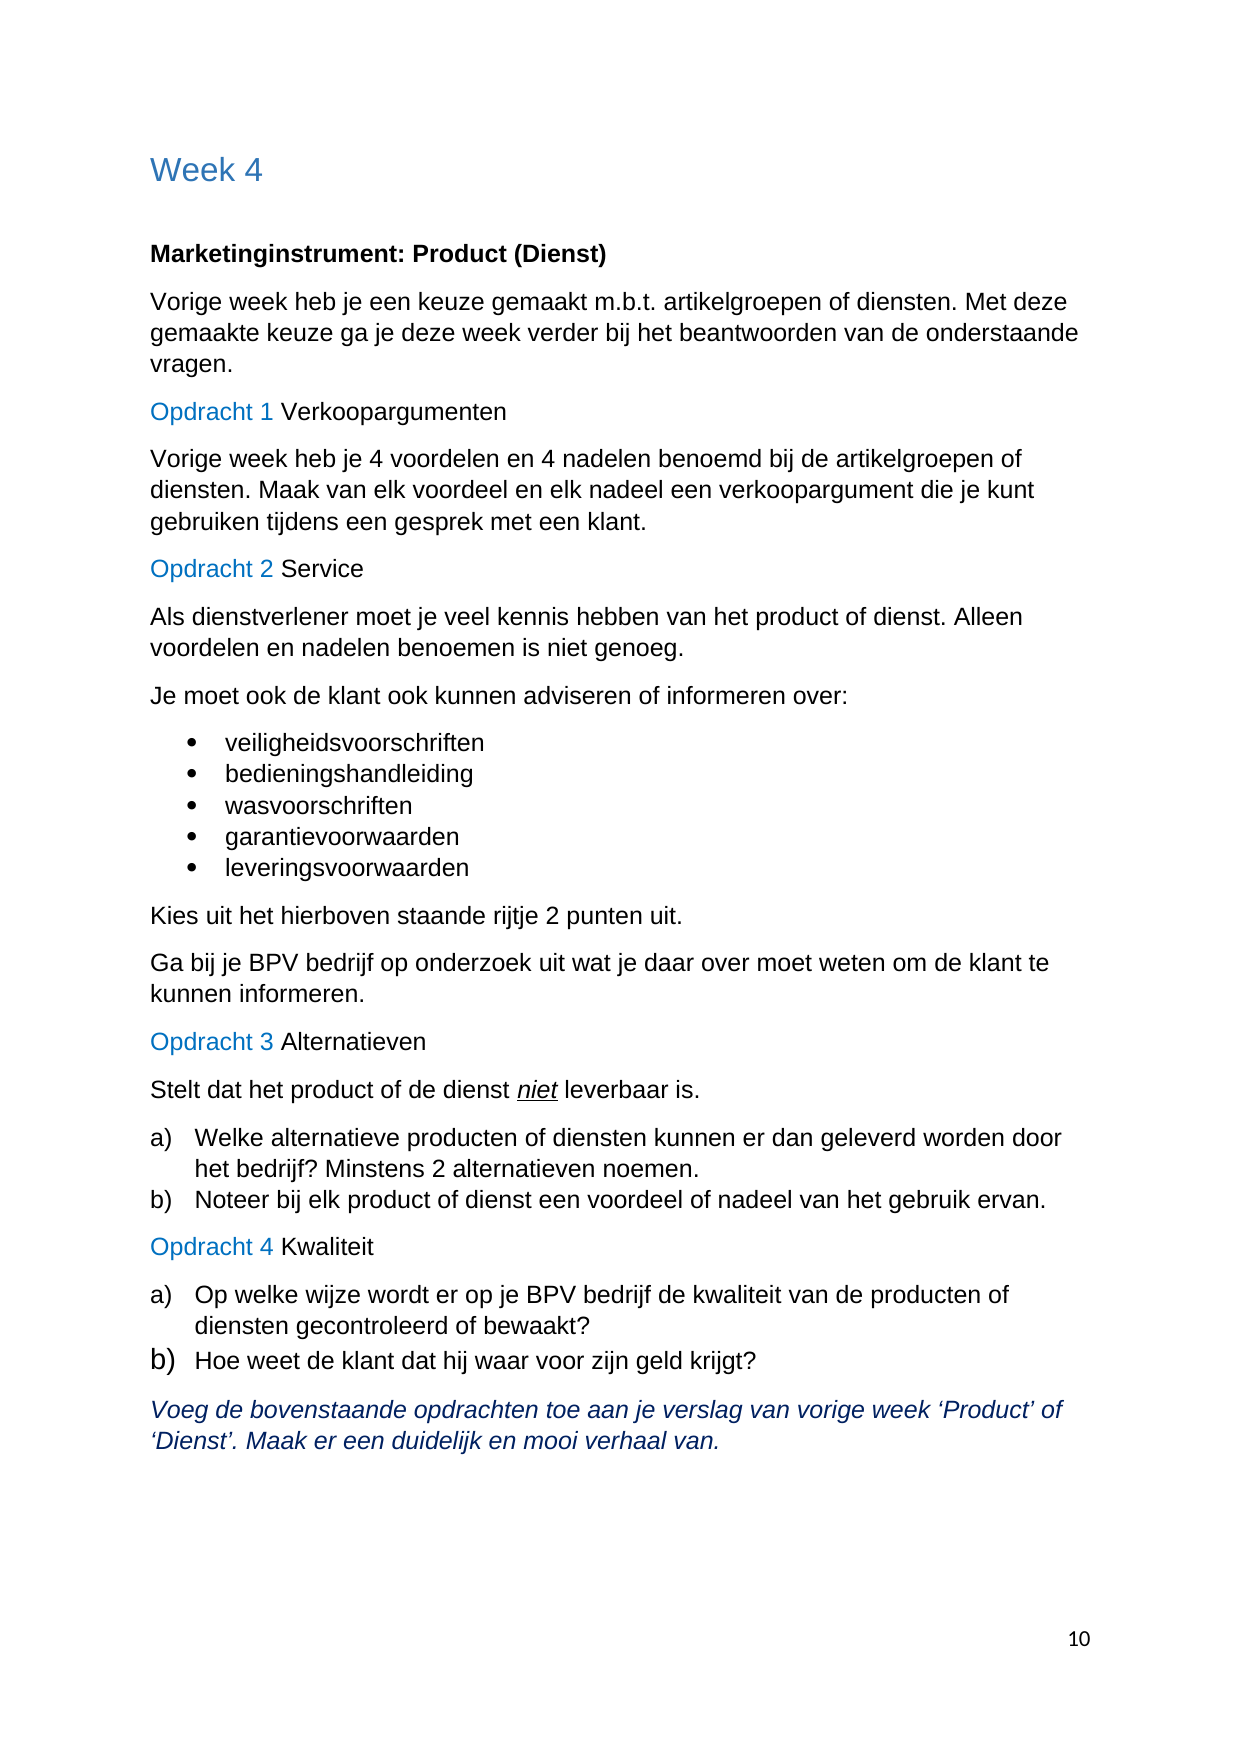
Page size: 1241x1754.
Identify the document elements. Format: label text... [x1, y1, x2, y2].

subtitle Week 4 [150, 150, 1090, 188]
list bedieningshandleiding [187, 759, 1090, 788]
text Als dienstverlener moet je veel kennis hebben van het product of dienst. Alleen voordelen en nadelen benoemen is niet genoeg. [150, 602, 1090, 662]
list Welke alternatieve producten of diensten kunnen er dan geleverd worden door het bedrijf? Minstens 2 alternatieven noemen. [150, 1123, 1090, 1182]
text Je moet ook de klant ook kunnen adviseren of informeren over: [150, 681, 1090, 709]
text Vorige week heb je 4 voordelen en 4 nadelen benoemd bij de artikelgroepen of diensten. Maak van elk voordeel en elk nadeel een verkoopargument die je kunt gebruiken tijdens een gesprek met een klant. [150, 444, 1090, 535]
text Opdracht 1 Verkoopargumenten [150, 397, 1090, 425]
text Stelt dat het product of de dienst niet leverbaar is. [150, 1075, 1090, 1104]
list Noteer bij elk product of dienst een voordeel of nadeel van het gebruik ervan. [150, 1185, 1090, 1213]
text Opdracht 2 Service [150, 554, 1090, 583]
text Vorige week heb je een keuze gemaakt m.b.t. artikelgroepen of diensten. Met deze gemaakte keuze ga je deze week verder bij het beantwoorden van de onderstaande vragen. [150, 287, 1090, 378]
text Voeg de bovenstaande opdrachten toe aan je verslag van vorige week ‘Product’ of ‘Dienst’. Maak er een duidelijk en mooi verhaal van. [150, 1395, 1090, 1455]
text Opdracht 3 Alternatieven [150, 1027, 1090, 1056]
list Hoe weet de klant dat hij waar voor zijn geld krijgt? [150, 1342, 1090, 1376]
text Kies uit het hierboven staande rijtje 2 punten uit. [150, 901, 1090, 929]
list wasvoorschriften [187, 791, 1090, 819]
list veiligheidsvoorschriften [187, 728, 1090, 757]
text Ga bij je BPV bedrijf op onderzoek uit wat je daar over moet weten om de klant te kunnen informeren. [150, 948, 1090, 1008]
text Marketinginstrument: Product (Dienst) [150, 239, 1090, 268]
list garantievoorwaarden [187, 822, 1090, 851]
list leveringsvoorwaarden [187, 853, 1090, 882]
list Op welke wijze wordt er op je BPV bedrijf de kwaliteit van de producten of diensten gecontroleerd of bewaakt? [150, 1280, 1090, 1340]
text Opdracht 4 Kwaliteit [150, 1232, 1090, 1261]
